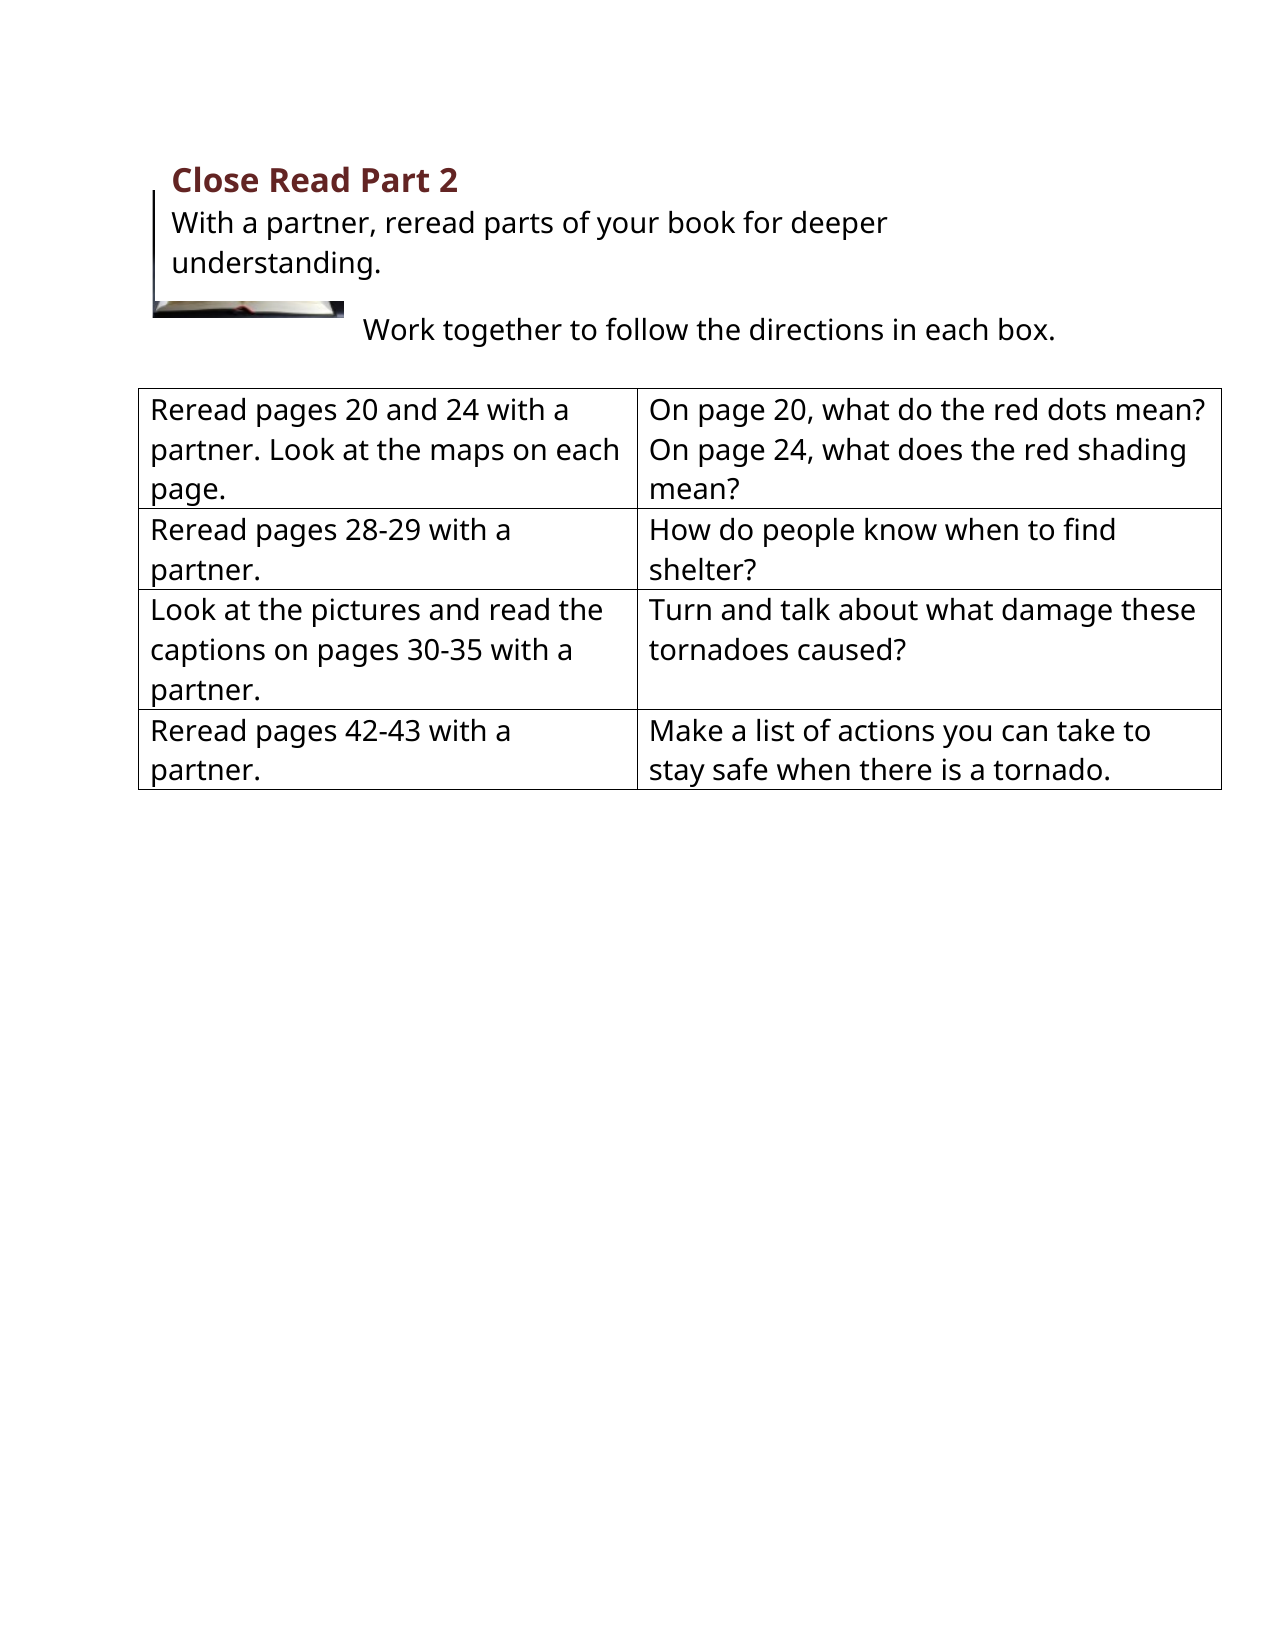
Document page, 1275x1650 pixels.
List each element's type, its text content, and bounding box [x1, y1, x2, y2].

table_cell Make a list of actions you can take to stay safe when there is a tornado. [638, 710, 1221, 789]
table_cell Look at the pictures and read the captions on pages 30-35 with a partner. [139, 590, 637, 709]
table_cell Reread pages 28-29 with a partner. [139, 509, 637, 589]
table_cell Turn and talk about what damage these tornadoes caused? [638, 590, 1221, 709]
text Work together to follow the directions in each box. [150, 309, 1210, 348]
table_header On page 20, what do the red dots mean? On page 24, what does the red shading mean? [638, 389, 1221, 508]
table_cell How do people know when to find shelter? [638, 509, 1221, 589]
table_cell Reread pages 42-43 with a partner. [139, 710, 637, 789]
picture [150, 190, 344, 316]
table_header Reread pages 20 and 24 with a partner. Look at the maps on each page. [139, 389, 637, 508]
